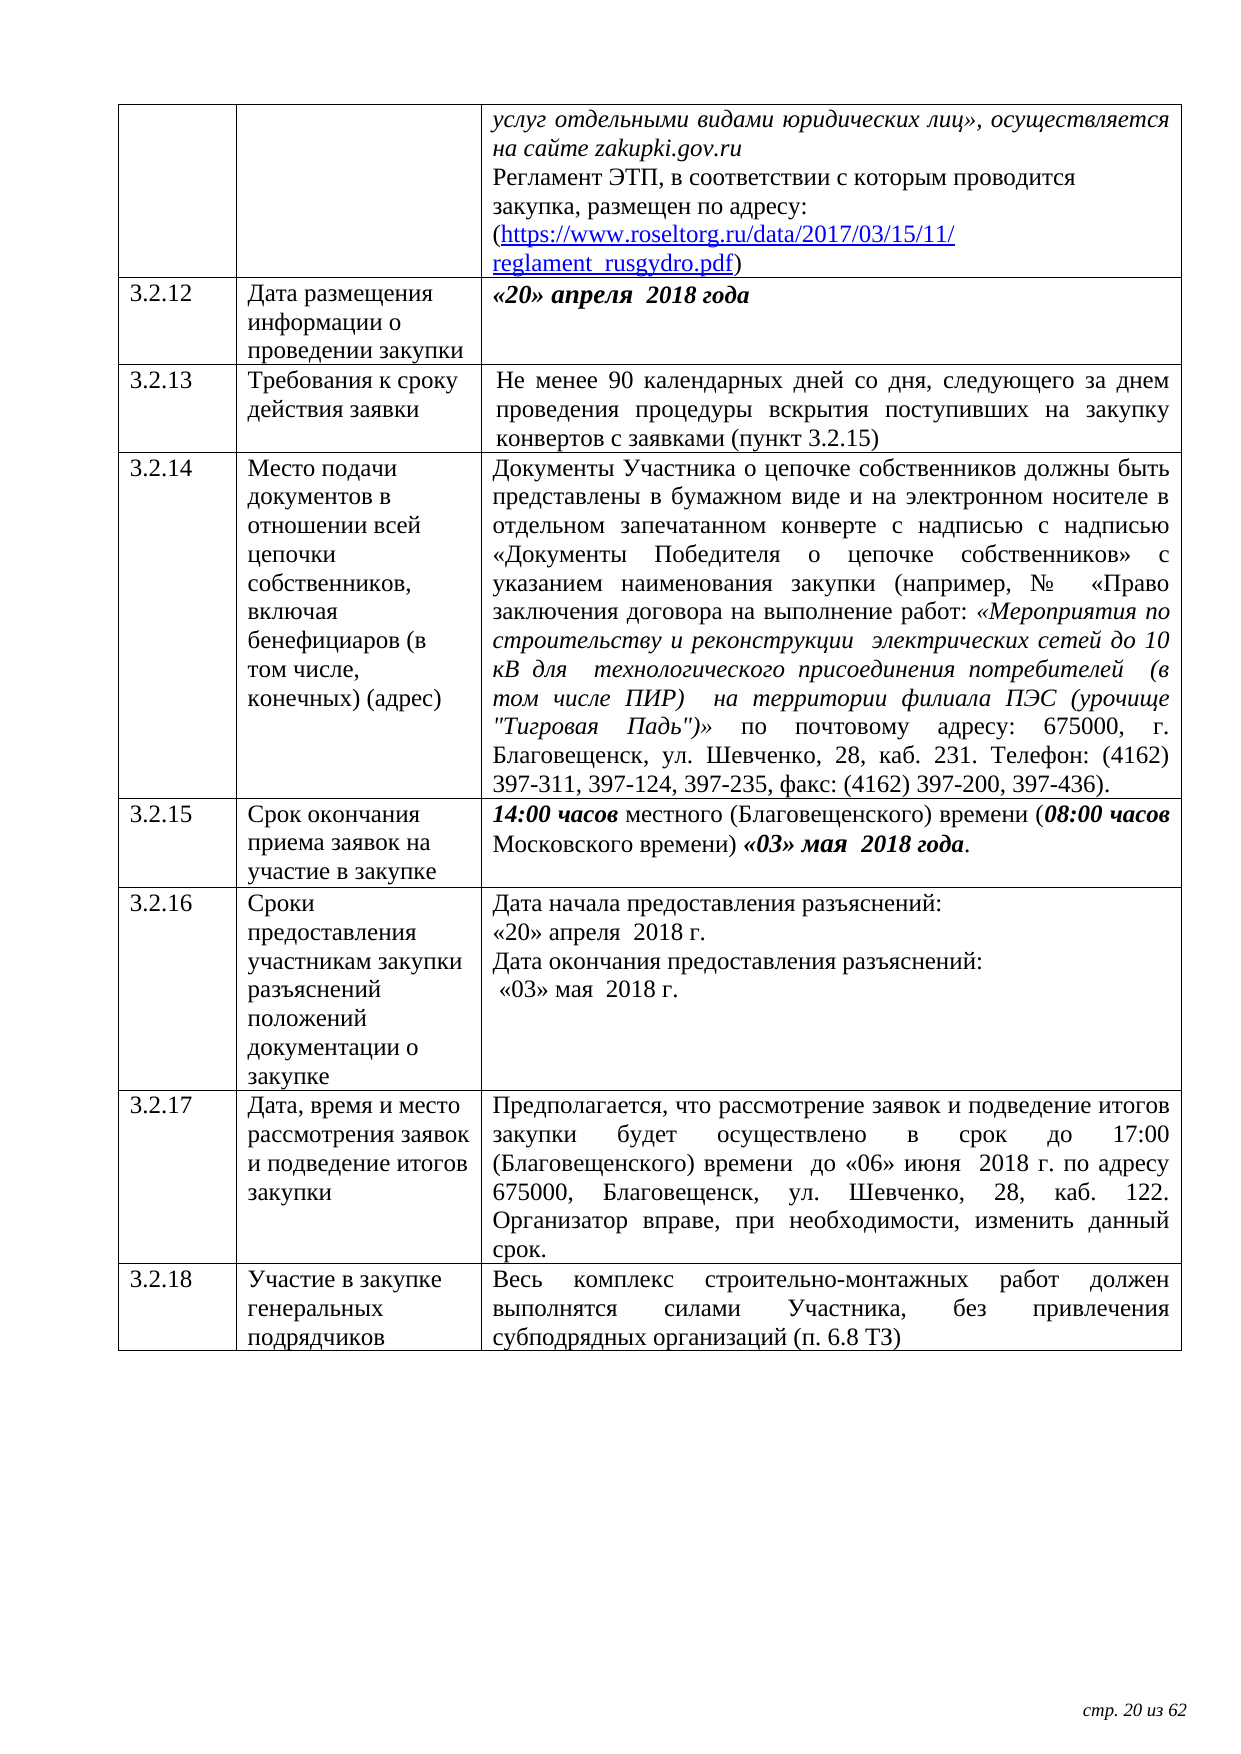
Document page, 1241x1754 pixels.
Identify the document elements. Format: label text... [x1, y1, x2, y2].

table_cell Требования к сроку действия заявки [237, 365, 481, 452]
table_cell Дата, время и место рассмотрения заявок и подведение итогов закупки [237, 1091, 481, 1263]
table_cell [119, 453, 236, 798]
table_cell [237, 105, 481, 277]
table_cell [119, 1091, 236, 1263]
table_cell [482, 105, 1181, 277]
table_cell [119, 888, 236, 1089]
table_cell Срок окончания приема заявок на участие в закупке [237, 799, 481, 887]
table_cell 14:00 часов местного (Благовещенского) времени (08емьсот пятьдесят пять тысяч четырестадвести:00 часов Московского времени) «03» мая 2018 года. [482, 799, 1181, 887]
table_cell [119, 799, 236, 887]
table_cell Предполагается, что рассмотрение заявок и подведение итогов закупки будет осуществлено в срок до 17:00 (Благовещенского) времени до «06» июня 2018 г. по адресу 675000, Благовещенск, ул. Шевченко, 28, каб. 122. Организатор вправе, при необходимости, изменить данный срок. [482, 1091, 1181, 1263]
table_cell [119, 1264, 236, 1350]
table_cell [119, 105, 236, 277]
table_cell Участие в закупке генеральных подрядчиков [237, 1264, 481, 1350]
table_cell Документы Участника о цепочке собственников должны быть представлены в бумажном виде и на электронном носителе в отдельном запечатанном конверте с надписью с надписью «Документы Победителя о цепочке собственников» с указанием наименования закупки (например, № «Право заключения договора на выполнение работ: «Мероприятия по строительству и реконструкции электрических сетей до 10 кВ для технологического присоединения потребителей (в том числе ПИР) на территории филиала ПЭС (урочище "Тигровая Падь")» по почтовому адресу: 675000, г. Благовещенск, ул. Шевченко, 28, каб. 231. Телефон: (4162) 397-311, 397-124, 397-235, факс: (4162) 397-200, 397-436). [482, 453, 1181, 798]
table_cell Сроки предоставления участникам закупки разъяснений положений документации о закупке [237, 888, 481, 1089]
table_cell [119, 278, 236, 364]
table_cell Весь комплекс строительно-монтажных работ должен выполнятся силами Участника, без привлечения субподрядных организаций (п. 6.8 ТЗ) [482, 1264, 1181, 1350]
table_cell «20» апреля 2018 года [482, 278, 1181, 364]
table_cell Место подачи документов в отношении всей цепочки собственников, включая бенефициаров (в том числе, конечных) (адрес) [237, 453, 481, 798]
table_cell Дата размещения информации о проведении закупки [237, 278, 481, 364]
table_cell Дата начала предоставления разъяснений: «20» апреля 2018 г. Дата окончания предоставления разъяснений: «03» мая 2018 г. [482, 888, 1181, 1089]
table_cell Не менее 90 календарных дней со дня, следующего за днем проведения процедуры вскрытия поступивших на закупку конвертов с заявками (пункт 3.2.15) [482, 365, 1181, 452]
table_cell [119, 365, 236, 452]
